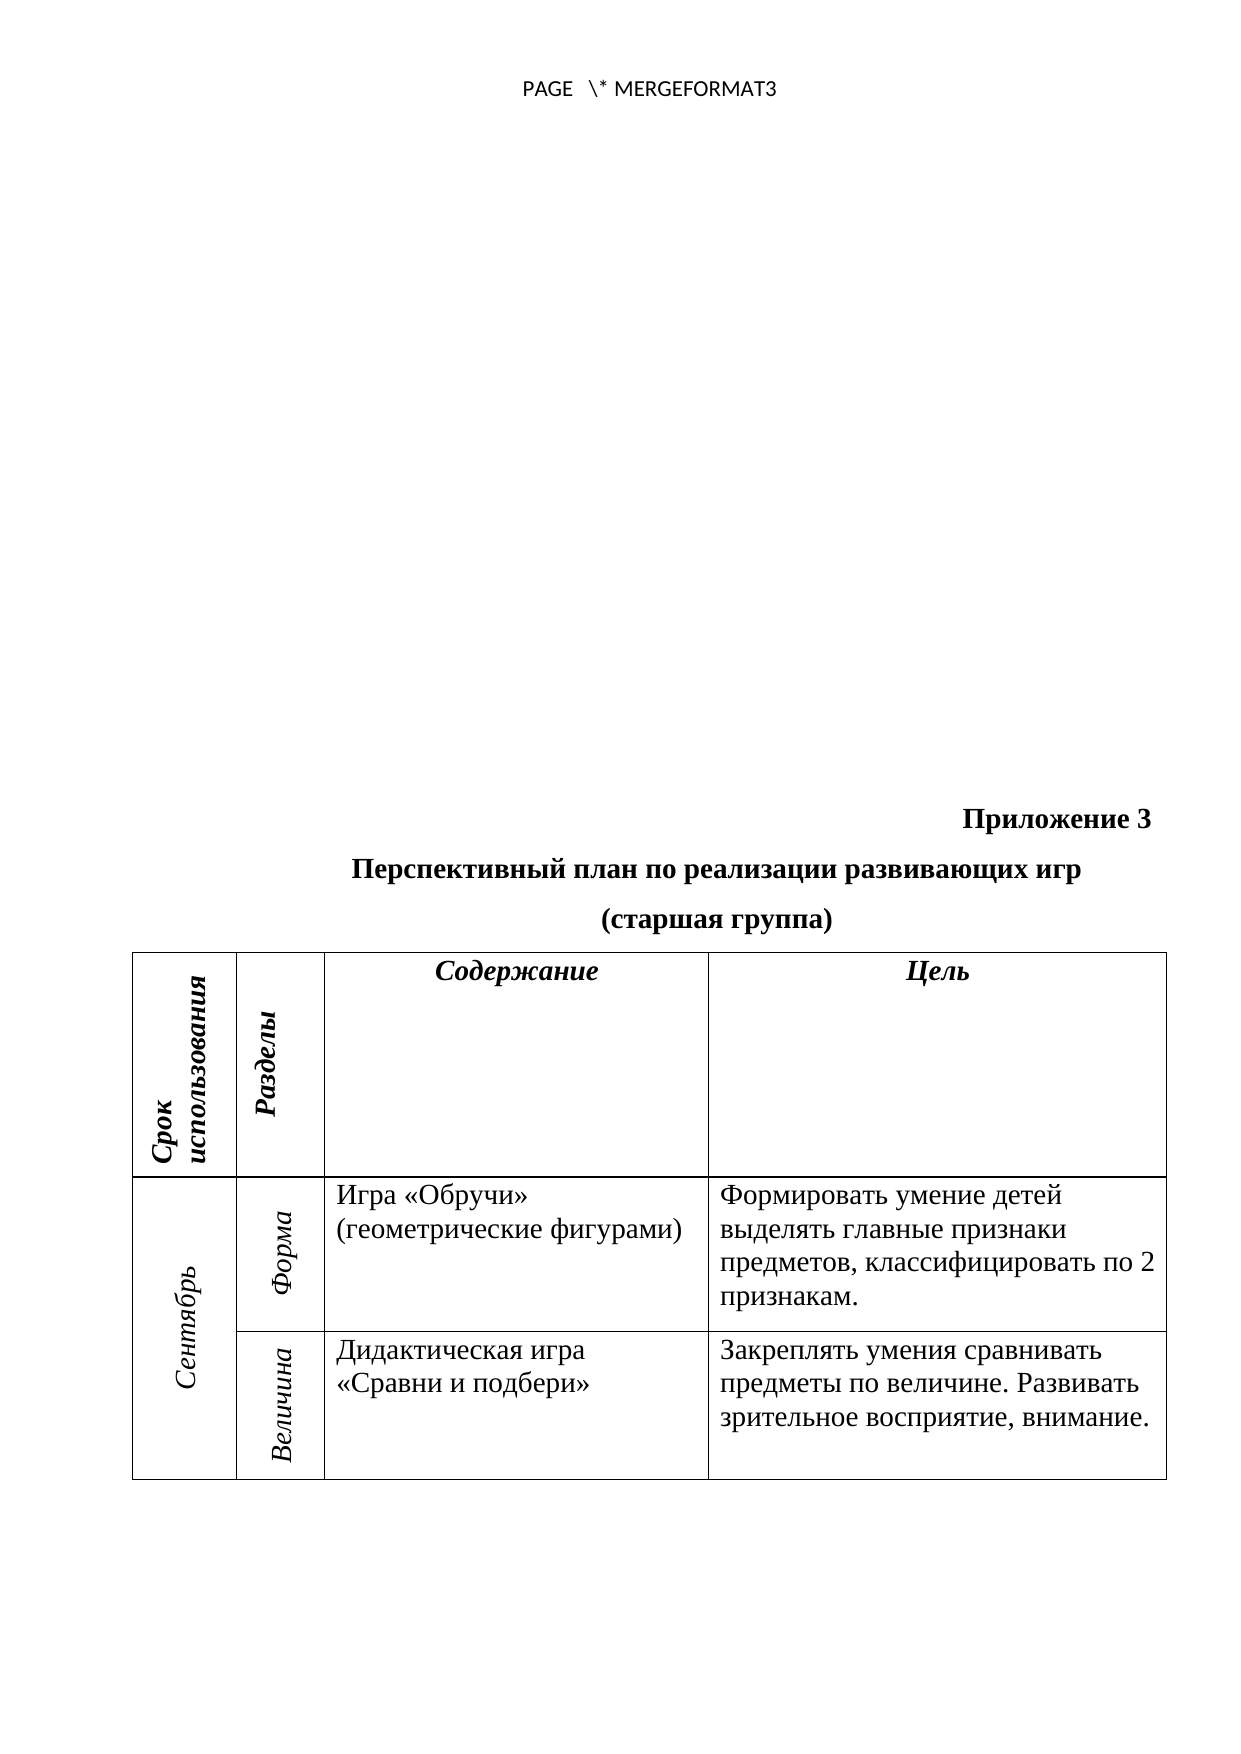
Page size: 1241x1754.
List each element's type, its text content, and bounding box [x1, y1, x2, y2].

table_cell Дидактическая игра «Сравни и подбери» [325, 1332, 708, 1479]
table_header Срок использования [133, 953, 236, 1176]
list Перспективный план по реализации развивающих игр [282, 851, 1152, 884]
table_cell Игра «Обручи» (геометрические фигурами) [325, 1178, 708, 1331]
table_header Разделы [237, 953, 324, 1176]
table_cell Величина [237, 1332, 324, 1479]
table_header Содержание [325, 953, 708, 1176]
table_cell Сентябрь [133, 1178, 236, 1479]
list (старшая группа) [282, 901, 1152, 935]
table_cell Формировать умение детей выделять главные признаки предметов, классифицировать по 2 признакам. [709, 1178, 1166, 1331]
list Приложение 3 [282, 801, 1152, 834]
table_cell Закреплять умения сравнивать предметы по величине. Развивать зрительное восприятие, внимание. [709, 1332, 1166, 1479]
table_cell Форма [237, 1178, 324, 1331]
table_header Цель [709, 953, 1166, 1176]
